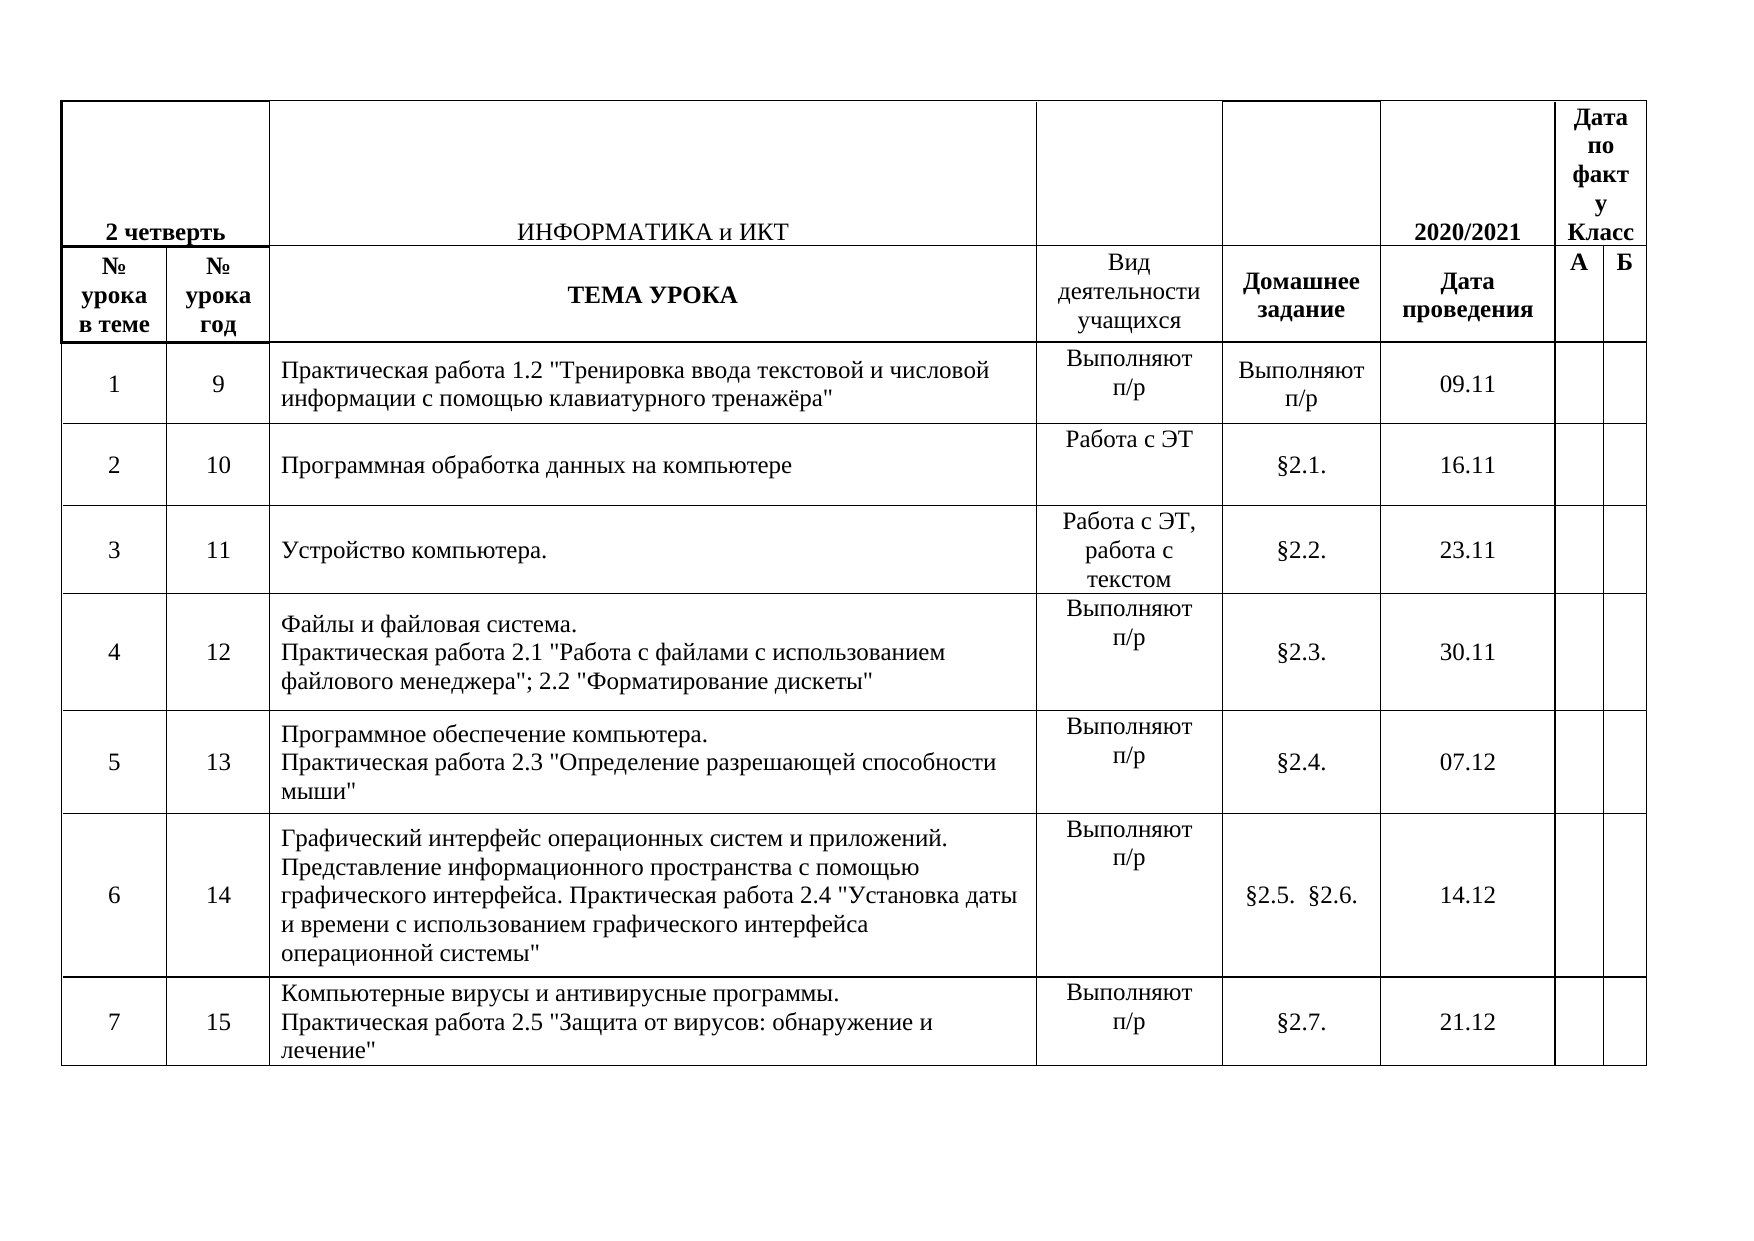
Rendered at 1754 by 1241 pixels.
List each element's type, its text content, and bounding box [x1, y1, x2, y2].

table_header ИНФОРМАТИКА и ИКТ [270, 101, 1036, 245]
table_cell §2.3. [1223, 594, 1380, 710]
table_cell [1556, 814, 1603, 976]
table_cell Устройство компьютера. [270, 506, 1036, 592]
table_cell 15 [167, 978, 269, 1065]
table_cell [1604, 424, 1646, 505]
table_header [1037, 101, 1222, 245]
table_cell [1556, 594, 1603, 710]
table_cell Б [1604, 246, 1646, 341]
table_cell [1604, 814, 1646, 976]
table_cell Компьютерные вирусы и антивирусные программы. Практическая работа 2.5 "Защита от вирусов: обнаружение и лечение" [270, 978, 1036, 1065]
table_cell Выполняют п/р [1223, 343, 1380, 423]
table_cell [1556, 978, 1603, 1065]
table_header 2020/2021 [1381, 101, 1555, 245]
table_cell [1556, 711, 1603, 813]
table_cell 10 [167, 424, 269, 505]
table_cell Файлы и файловая система. Практическая работа 2.1 "Работа с файлами с использованием файлового менеджера"; 2.2 "Форматирование дискеты" [270, 594, 1036, 710]
table_cell [1604, 506, 1646, 592]
table_cell §2.5. §2.6. [1223, 814, 1380, 976]
table_cell Выполняют п/р [1037, 978, 1222, 1065]
table_cell §2.1. [1223, 424, 1380, 505]
table_cell [1556, 424, 1603, 505]
table_cell Вид деятельности учащихся [1037, 246, 1222, 341]
table_cell Домашнее задание [1223, 246, 1380, 341]
table_cell [1556, 343, 1603, 423]
table_cell Выполняют п/р [1037, 594, 1222, 710]
table_cell Дата проведения [1381, 246, 1554, 341]
table_cell Программная обработка данных на компьютере [270, 424, 1036, 505]
table_cell № урока в теме [63, 248, 166, 341]
table_cell 2 [62, 423, 166, 505]
table_cell 21.12 [1381, 978, 1554, 1065]
table_cell А [1556, 246, 1603, 341]
table_cell 1 [62, 344, 166, 423]
table_cell 9 [167, 344, 269, 423]
table_header Дата по факту Класс [1556, 101, 1646, 245]
table_cell [1604, 711, 1646, 813]
table_cell Выполняют п/р [1037, 343, 1222, 423]
table_cell 07.12 [1381, 711, 1554, 813]
table_cell Работа с ЭТ, работа с текстом [1037, 506, 1222, 592]
table_cell 23.11 [1381, 506, 1554, 592]
table_cell Графический интерфейс операционных систем и приложений. Представление информационного пространства с помощью графического интерфейса. Практическая работа 2.4 "Установка даты и времени с использованием графического интерфейса операционной системы" [270, 814, 1036, 976]
table_cell Практическая работа 1.2 "Тренировка ввода текстовой и числовой информации с помощью клавиатурного тренажёра" [270, 343, 1036, 423]
table_cell Выполняют п/р [1037, 711, 1222, 813]
table_cell 14 [167, 814, 269, 976]
table_cell 5 [62, 710, 166, 813]
table_cell [1604, 594, 1646, 710]
table_cell Выполняют п/р [1037, 814, 1222, 976]
table_cell 14.12 [1381, 814, 1554, 976]
table_cell ТЕМА УРОКА [270, 246, 1036, 341]
table_cell 3 [62, 505, 166, 592]
table_cell 4 [62, 593, 166, 710]
table_header [1223, 102, 1380, 245]
table_cell §2.7. [1223, 978, 1380, 1065]
table_cell № урока год [167, 248, 269, 341]
table_cell Программное обеспечение компьютера. Практическая работа 2.3 "Определение разрешающей способности мыши" [270, 711, 1036, 813]
table_cell Работа с ЭТ [1037, 424, 1222, 505]
table_cell [1604, 978, 1646, 1065]
table_cell [1556, 506, 1603, 592]
table_cell 16.11 [1381, 424, 1554, 505]
table_cell 11 [167, 506, 269, 592]
table_cell 12 [167, 594, 269, 710]
table_header 2 четверть [63, 102, 269, 245]
table_cell 13 [167, 711, 269, 813]
table_cell [1604, 343, 1646, 423]
table_cell §2.4. [1223, 711, 1380, 813]
table_cell 7 [62, 976, 166, 1065]
table_cell §2.2. [1223, 506, 1380, 592]
table_cell 6 [62, 813, 166, 976]
table_cell 09.11 [1381, 343, 1554, 423]
table_cell 30.11 [1381, 594, 1554, 710]
